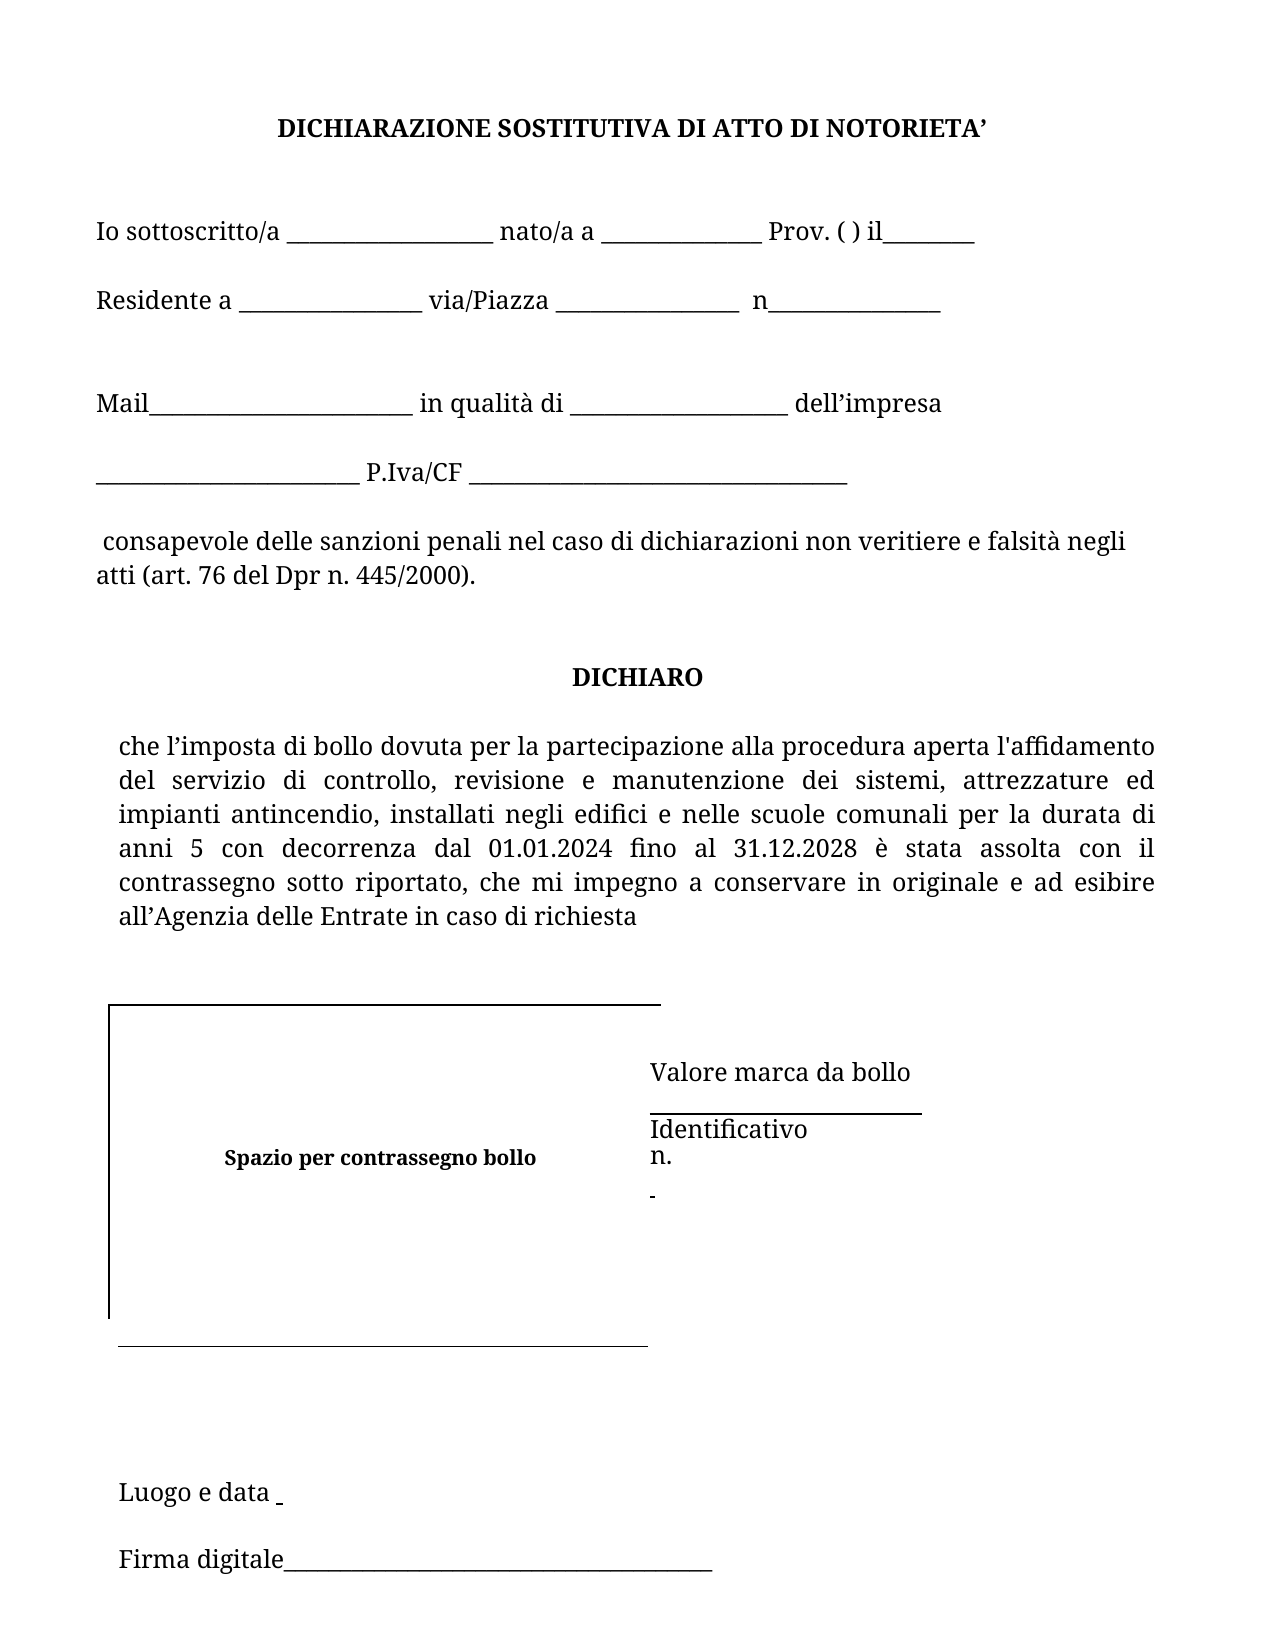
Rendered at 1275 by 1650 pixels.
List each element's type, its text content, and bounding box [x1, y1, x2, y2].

text Residente a ________________ via/Piazza ________________ n_______________ [96, 283, 1169, 317]
subtitle DICHIARO [107, 660, 1169, 694]
text che l’imposta di bollo dovuta per la partecipazione alla procedura aperta l'affidamento del servizio di controllo, revisione e manutenzione dei sistemi, attrezzature ed impianti antincendio, installati negli edifici e nelle scuole comunali per la durata di anni 5 con decorrenza dal 01.01.2024 fino al 31.12.2028 è stata assolta con il contrassegno sotto riportato, che mi impegno a conservare in originale e ad esibire all’Agenzia delle Entrate in caso di richiesta [118, 729, 1156, 933]
text Firma digitale______________________________________ [118, 1541, 1169, 1575]
text _______________________ P.Iva/CF _________________________________ [96, 454, 1169, 488]
text Io sottoscritto/a __________________ nato/a a ______________ Prov. ( ) il________ [96, 214, 1169, 248]
text Mail_______________________ in qualità di ___________________ dell’impresa [96, 386, 1169, 420]
text consapevole delle sanzioni penali nel caso di dichiarazioni non veritiere e falsità negli atti (art. 76 del Dpr n. 445/2000). [96, 523, 1169, 591]
text DICHIARAZIONE SOSTITUTIVA DI ATTO DI NOTORIETA’ [96, 111, 1169, 145]
text Luogo e data [118, 1474, 1169, 1509]
